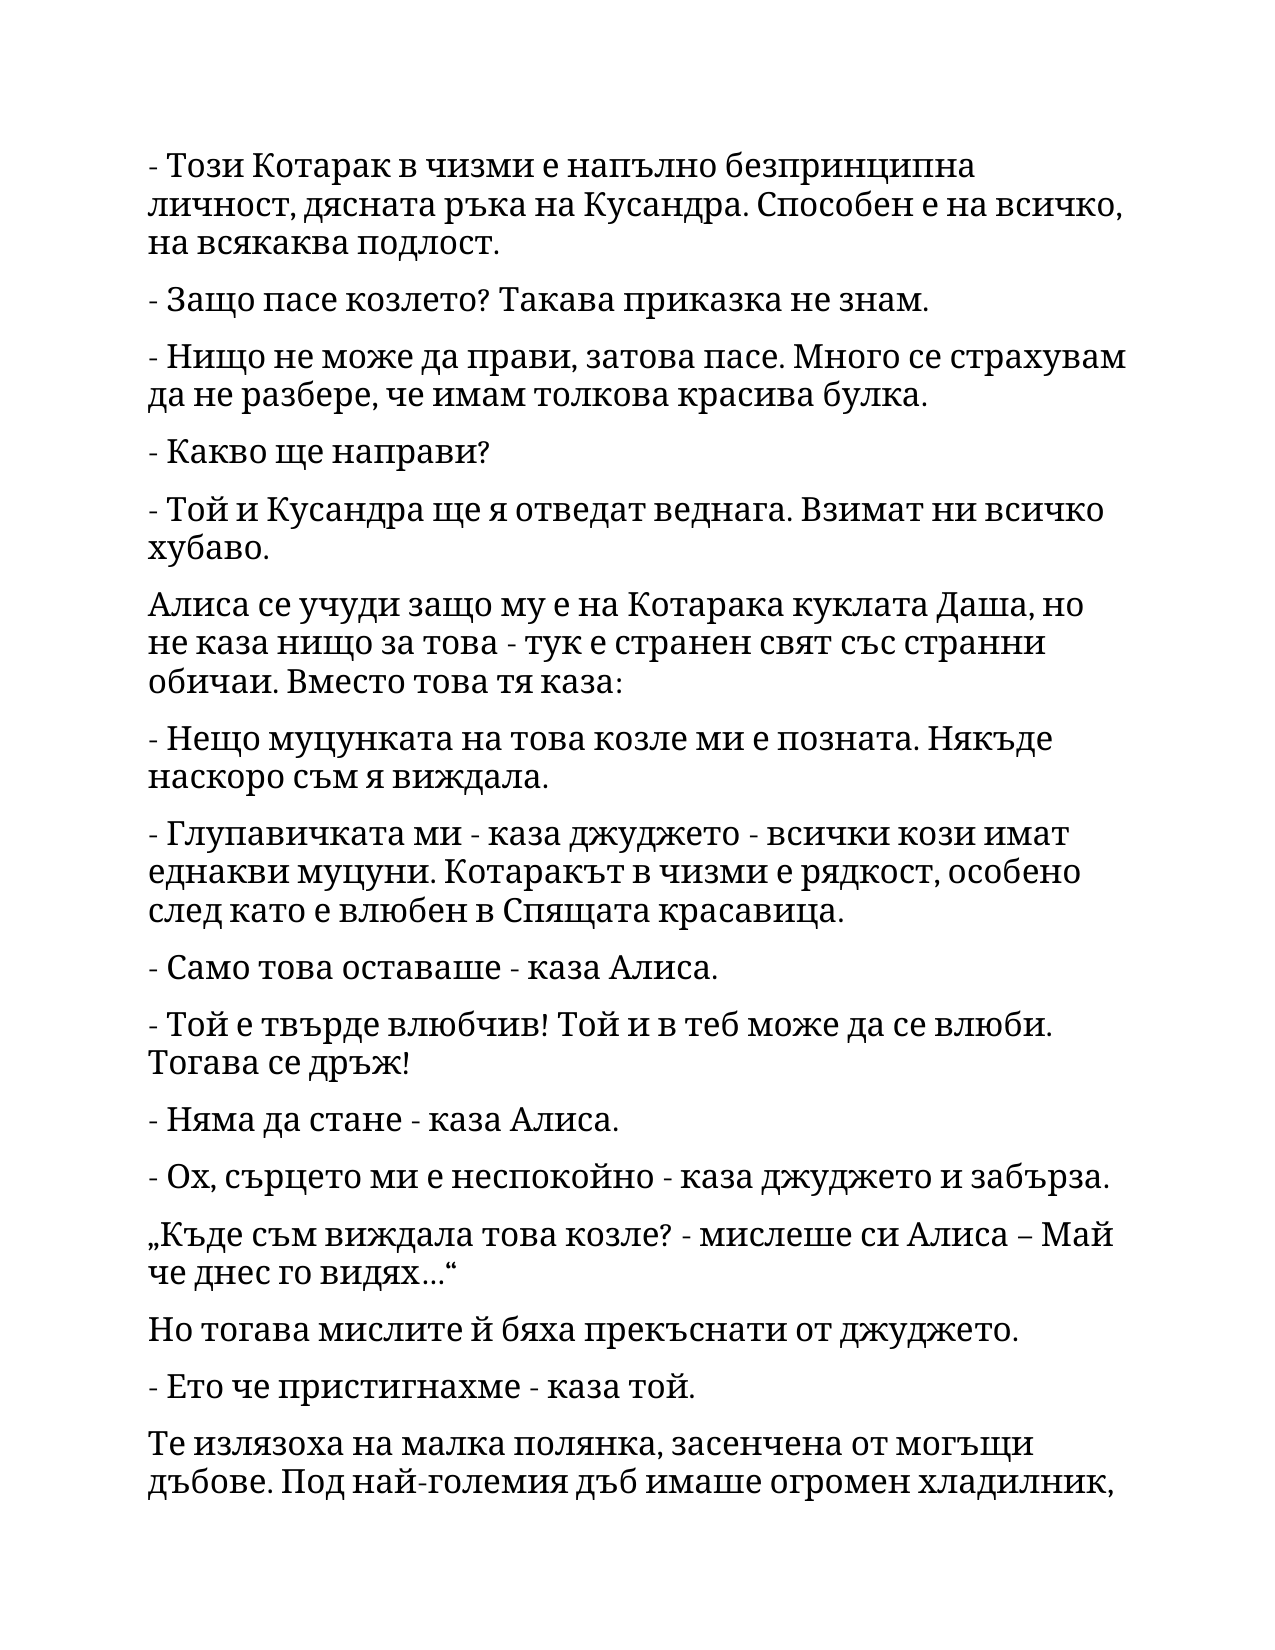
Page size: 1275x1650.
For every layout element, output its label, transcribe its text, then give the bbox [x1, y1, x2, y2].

text Но тогава мислите й бяха прекъснати от джуджето. [148, 1311, 1127, 1350]
text - Само това оставаше - каза Алиса. [148, 949, 1127, 988]
text - Той е твърде влюбчив! Той и в теб може да се влюби. Тогава се дръж! [148, 1006, 1127, 1083]
text - Нещо муцунката на това козле ми е позната. Някъде наскоро съм я виждала. [148, 720, 1127, 797]
text - Няма да стане - каза Алиса. [148, 1102, 1127, 1140]
text Алиса се учуди защо му е на Котарака куклата Даша, но не каза нищо за това - тук е странен свят със странни обичаи. Вместо това тя каза: [148, 586, 1127, 701]
text - Ето че пристигнахме - каза той. [148, 1368, 1127, 1407]
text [148, 1426, 1127, 1502]
text - Нищо не може да прави, затова пасе. Много се страхувам да не разбере, че имам толкова красива булка. [148, 338, 1127, 415]
text - Той и Кусандра ще я отведат веднага. Взимат ни всичко хубаво. [148, 491, 1127, 568]
text - Ох, сърцето ми е неспокойно - каза джуджето и забърза. [148, 1159, 1127, 1197]
text - Защо пасе козлето? Такава приказка не знам. [148, 281, 1127, 320]
text - Този Котарак в чизми е напълно безпринципна личност, дясната ръка на Кусандра. Способен е на всичко, на всякаква подлост. [148, 148, 1127, 263]
text - Какво ще направи? [148, 434, 1127, 472]
text - Глупавичката ми - каза джуджето - всички кози имат еднакви муцуни. Котаракът в чизми е рядкост, особено след като е влюбен в Спящата красавица. [148, 816, 1127, 931]
text „Къде съм виждала това козле? - мислеше си Алиса – Май че днес го видях…“ [148, 1216, 1127, 1293]
